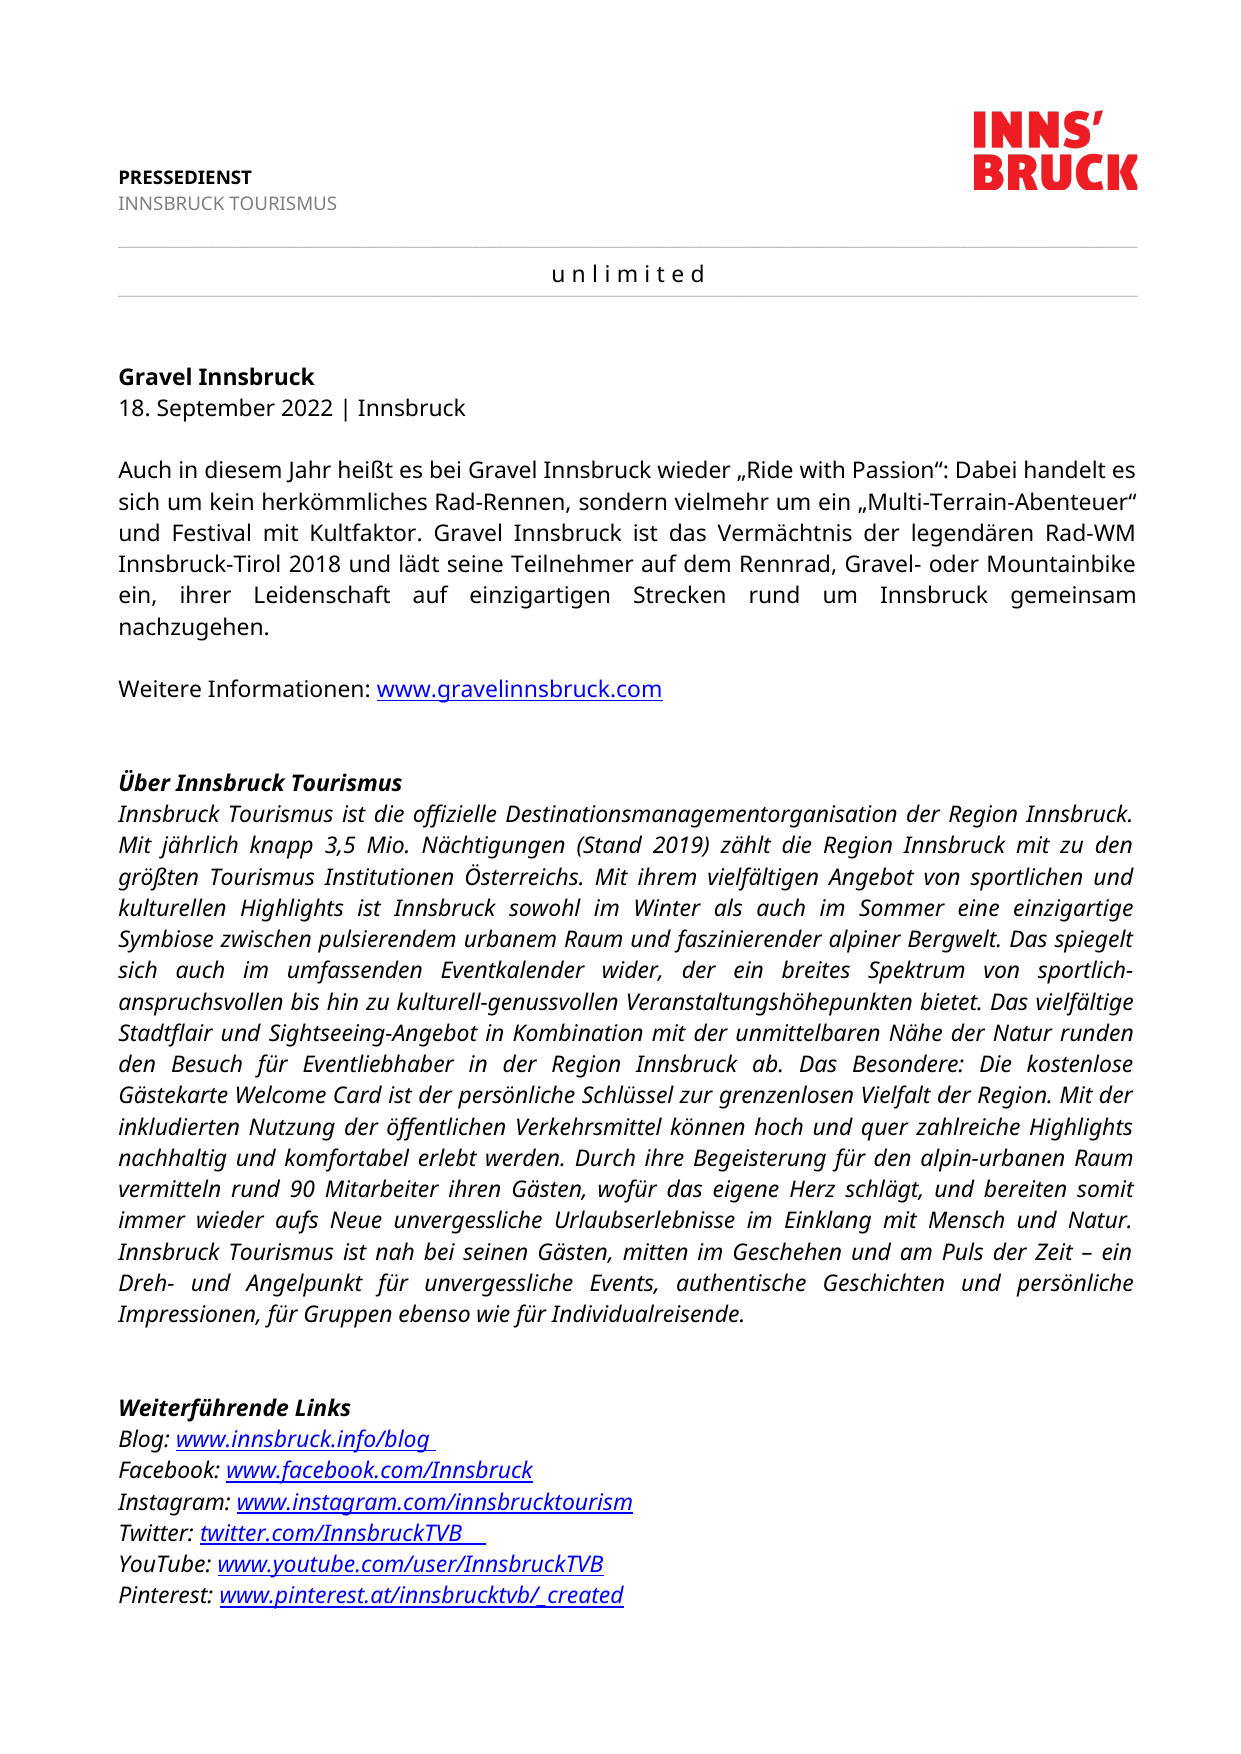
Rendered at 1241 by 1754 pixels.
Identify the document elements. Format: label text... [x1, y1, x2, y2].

text Instagram: www.instagram.com/innsbrucktourism [118, 1486, 1137, 1517]
text Gravel Innsbruck [118, 361, 1137, 392]
text Blog: www.innsbruck.info/blog [118, 1423, 1137, 1454]
text Weitere Informationen: www.gravelinnsbruck.com [118, 673, 1137, 704]
text Twitter: twitter.com/InnsbruckTVB [118, 1517, 1137, 1548]
text YouTube: www.youtube.com/user/InnsbruckTVB [118, 1548, 1137, 1579]
text 18. September 2022 | Innsbruck [118, 392, 1137, 423]
text Über Innsbruck Tourismus [118, 767, 1137, 798]
text Facebook: www.facebook.com/Innsbruck [118, 1454, 1137, 1486]
text Innsbruck Tourismus ist die offizielle Destinationsmanagementorganisation der Region Innsbruck. Mit jährlich knapp 3,5 Mio. Nächtigungen (Stand 2019) zählt die Region Innsbruck mit zu den größten Tourismus Institutionen Österreichs. Mit ihrem vielfältigen Angebot von sportlichen und kulturellen Highlights ist Innsbruck sowohl im Winter als auch im Sommer eine einzigartige Symbiose zwischen pulsierendem urbanem Raum und faszinierender alpiner Bergwelt. Das spiegelt sich auch im umfassenden Eventkalender wider, der ein breites Spektrum von sportlich-anspruchsvollen bis hin zu kulturell-genussvollen Veranstaltungshöhepunkten bietet. Das vielfältige Stadtflair und Sightseeing-Angebot in Kombination mit der unmittelbaren Nähe der Natur runden den Besuch für Eventliebhaber in der Region Innsbruck ab. Das Besondere: Die kostenlose Gästekarte Welcome Card ist der persönliche Schlüssel zur grenzenlosen Vielfalt der Region. Mit der inkludierten Nutzung der öffentlichen Verkehrsmittel können hoch und quer zahlreiche Highlights nachhaltig und komfortabel erlebt werden. Durch ihre Begeisterung für den alpin-urbanen Raum vermitteln rund 90 Mitarbeiter ihren Gästen, wofür das eigene Herz schlägt, und bereiten somit immer wieder aufs Neue unvergessliche Urlaubserlebnisse im Einklang mit Mensch und Natur. Innsbruck Tourismus ist nah bei seinen Gästen, mitten im Geschehen und am Puls der Zeit – ein Dreh- und Angelpunkt für unvergessliche Events, authentische Geschichten und persönliche Impressionen, für Gruppen ebenso wie für Individualreisende. [118, 798, 1137, 1329]
text Auch in diesem Jahr heißt es bei Gravel Innsbruck wieder „Ride with Passion“: Dabei handelt es sich um kein herkömmliches Rad-Rennen, sondern vielmehr um ein „Multi-Terrain-Abenteuer“ und Festival mit Kultfaktor. Gravel Innsbruck ist das Vermächtnis der legendären Rad-WM Innsbruck-Tirol 2018 und lädt seine Teilnehmer auf dem Rennrad, Gravel- oder Mountainbike ein, ihrer Leidenschaft auf einzigartigen Strecken rund um Innsbruck gemeinsam nachzugehen. [118, 454, 1137, 642]
text Pinterest: www.pinterest.at/innsbrucktvb/_created [118, 1579, 1137, 1611]
text Weiterführende Links [118, 1392, 1137, 1423]
